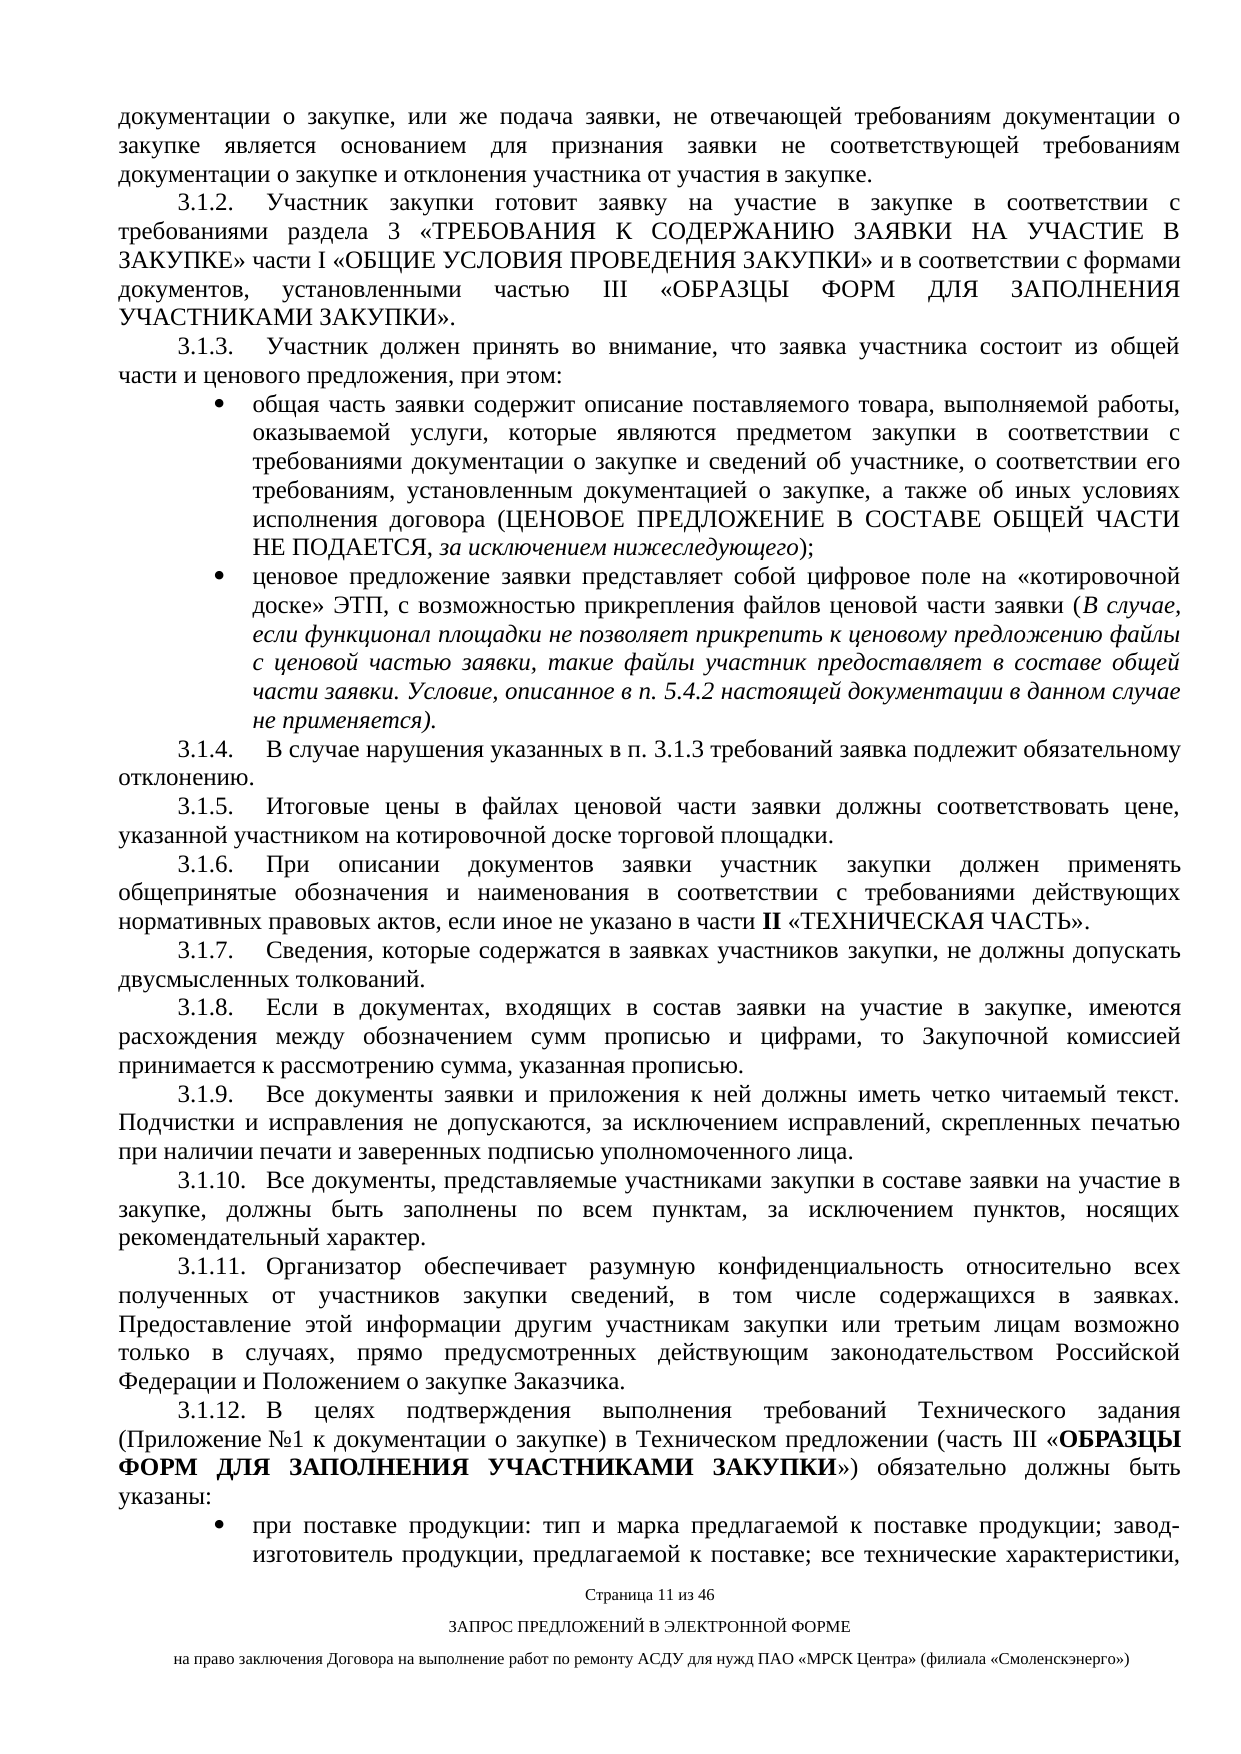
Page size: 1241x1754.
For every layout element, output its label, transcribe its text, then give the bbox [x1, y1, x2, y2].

subtitle Все документы, представляемые участниками закупки в составе заявки на участие в закупке, должны быть заполнены по всем пунктам, за исключением пунктов, носящих рекомендательный характер. [118, 1165, 1181, 1251]
subtitle В целях подтверждения выполнения требований Технического задания (Приложение №1 к документации о закупке) в Техническом предложении (часть III «ОБРАЗЦЫ ФОРМ ДЛЯ ЗАПОЛНЕНИЯ УЧАСТНИКАМИ ЗАКУПКИ») обязательно должны быть указаны: [118, 1395, 1181, 1510]
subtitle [215, 1510, 1181, 1567]
subtitle Все документы заявки и приложения к ней должны иметь четко читаемый текст. Подчистки и исправления не допускаются, за исключением исправлений, скрепленных печатью при наличии печати и заверенных подписью уполномоченного лица. [118, 1079, 1181, 1165]
subtitle Участник закупки готовит заявку на участие в закупке в соответствии с требованиями раздела 3 «ТРЕБОВАНИЯ К СОДЕРЖАНИЮ ЗАЯВКИ НА УЧАСТИЕ В ЗАКУПКЕ» части I «ОБЩИЕ УСЛОВИЯ ПРОВЕДЕНИЯ ЗАКУПКИ» и в соответствии с формами документов, установленными частью III «ОБРАЗЦЫ ФОРМ ДЛЯ ЗАПОЛНЕНИЯ УЧАСТНИКАМИ ЗАКУПКИ». [118, 187, 1181, 331]
subtitle При описании документов заявки участник закупки должен применять общепринятые обозначения и наименования в соответствии с требованиями действующих нормативных правовых актов, если иное не указано в части II «ТЕХНИЧЕСКАЯ ЧАСТЬ». [118, 849, 1181, 935]
subtitle Сведения, которые содержатся в заявках участников закупки, не должны допускать двусмысленных толкований. [118, 935, 1181, 992]
subtitle Участник должен принять во внимание, что заявка участника состоит из общей части и ценового предложения, при этом: [118, 331, 1181, 389]
subtitle В случае нарушения указанных в п. 3.1.3 требований заявка подлежит обязательному отклонению. [118, 734, 1181, 791]
subtitle Итоговые цены в файлах ценовой части заявки должны соответствовать цене, указанной участником на котировочной доске торговой площадки. [118, 791, 1181, 849]
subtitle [118, 101, 1181, 187]
subtitle Организатор обеспечивает разумную конфиденциальность относительно всех полученных от участников закупки сведений, в том числе содержащихся в заявках. Предоставление этой информации другим участникам закупки или третьим лицам возможно только в случаях, прямо предусмотренных действующим законодательством Российской Федерации и Положением о закупке Заказчика. [118, 1251, 1181, 1395]
subtitle Если в документах, входящих в состав заявки на участие в закупке, имеются расхождения между обозначением сумм прописью и цифрами, то Закупочной комиссией принимается к рассмотрению сумма, указанная прописью. [118, 992, 1181, 1079]
list ценовое предложение заявки представляет собой цифровое поле на «котировочной доске» ЭТП, с возможностью прикрепления файлов ценовой части заявки (В случае, если функционал площадки не позволяет прикрепить к ценовому предложению файлы с ценовой частью заявки, такие файлы участник предоставляет в составе общей части заявки. Условие, описанное в п. 5.4.2 настоящей документации в данном случае не применяется). [215, 561, 1181, 734]
list общая часть заявки содержит описание поставляемого товара, выполняемой работы, оказываемой услуги, которые являются предметом закупки в соответствии с требованиями документации о закупке и сведений об участнике, о соответствии его требованиям, установленным документацией о закупке, а также об иных условиях исполнения договора (ЦЕНОВОЕ ПРЕДЛОЖЕНИЕ В СОСТАВЕ ОБЩЕЙ ЧАСТИ НЕ ПОДАЕТСЯ, за исключением нижеследующего); [215, 389, 1181, 561]
